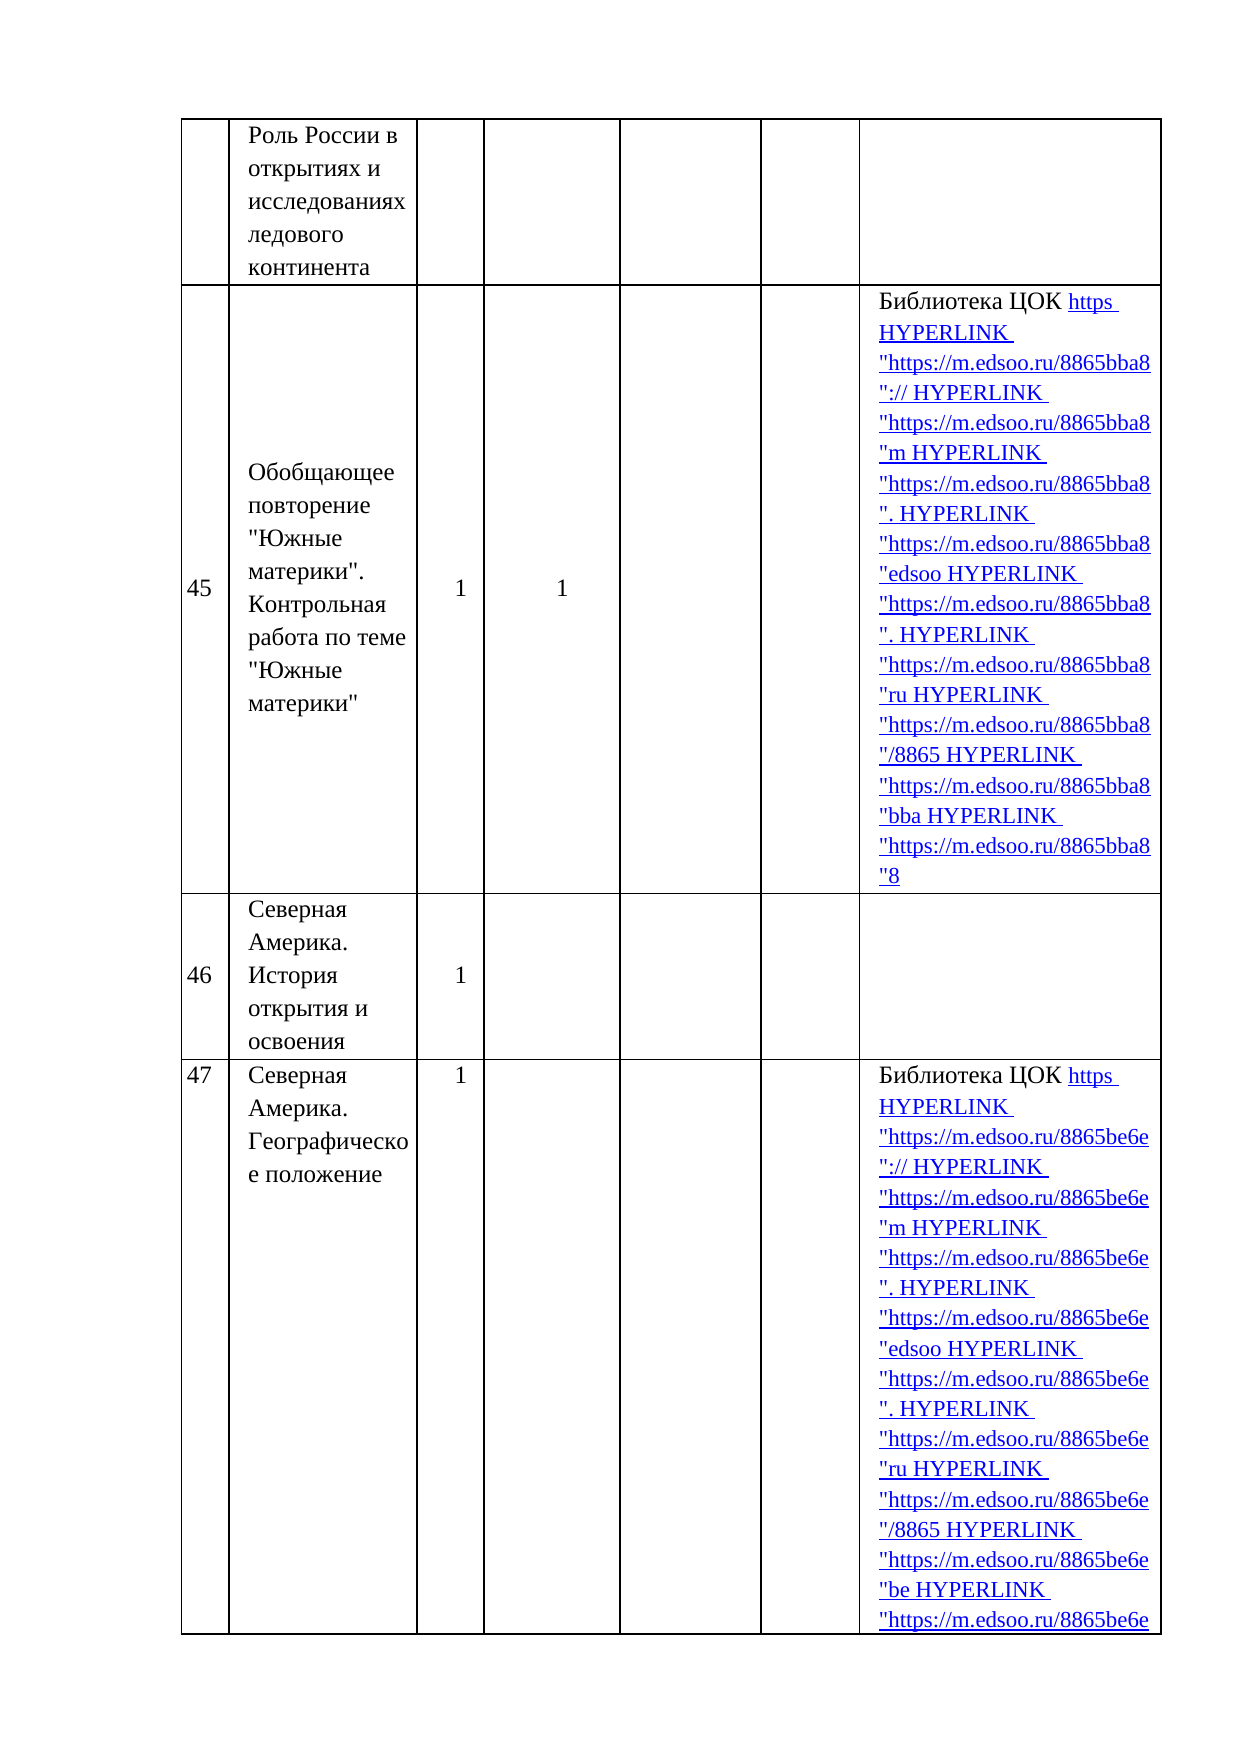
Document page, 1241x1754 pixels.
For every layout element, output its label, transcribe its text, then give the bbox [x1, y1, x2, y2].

table_cell [762, 120, 859, 284]
table_cell [485, 1060, 619, 1633]
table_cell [860, 1060, 1160, 1633]
table_cell [762, 894, 859, 1059]
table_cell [230, 1060, 416, 1633]
table_cell [860, 894, 1160, 1059]
table_cell Северная Америка. История открытия и освоения [230, 894, 416, 1059]
table_cell 47 [182, 1060, 228, 1633]
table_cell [230, 120, 416, 284]
table_cell [860, 120, 1160, 284]
table_cell [485, 120, 619, 284]
table_cell [621, 120, 760, 284]
table_cell [762, 286, 859, 892]
table_cell [485, 894, 619, 1059]
table_cell 45 [182, 286, 228, 892]
table_cell 1 [418, 286, 483, 892]
table_cell Библиотека ЦОК https HYPERLINK "https://m.edsoo.ru/8865bba8":// HYPERLINK "https://m.edsoo.ru/8865bba8"m HYPERLINK "https://m.edsoo.ru/8865bba8". HYPERLINK "https://m.edsoo.ru/8865bba8"edsoo HYPERLINK "https://m.edsoo.ru/8865bba8". HYPERLINK "https://m.edsoo.ru/8865bba8"ru HYPERLINK "https://m.edsoo.ru/8865bba8"/8865 HYPERLINK "https://m.edsoo.ru/8865bba8"bba HYPERLINK "https://m.edsoo.ru/8865bba8"8 [860, 286, 1160, 892]
table_cell Обобщающее повторение "Южные материки". Контрольная работа по теме "Южные материки" [230, 286, 416, 892]
table_cell 1 [418, 120, 483, 284]
table_cell [762, 1060, 859, 1633]
table_cell [621, 286, 760, 892]
table_cell [621, 894, 760, 1059]
table_cell 1 [485, 286, 619, 892]
table_cell 1 [418, 1060, 483, 1633]
table_cell [621, 1060, 760, 1633]
table_cell 1 [418, 894, 483, 1059]
table_cell 44 [182, 120, 228, 284]
table_cell 46 [182, 894, 228, 1059]
